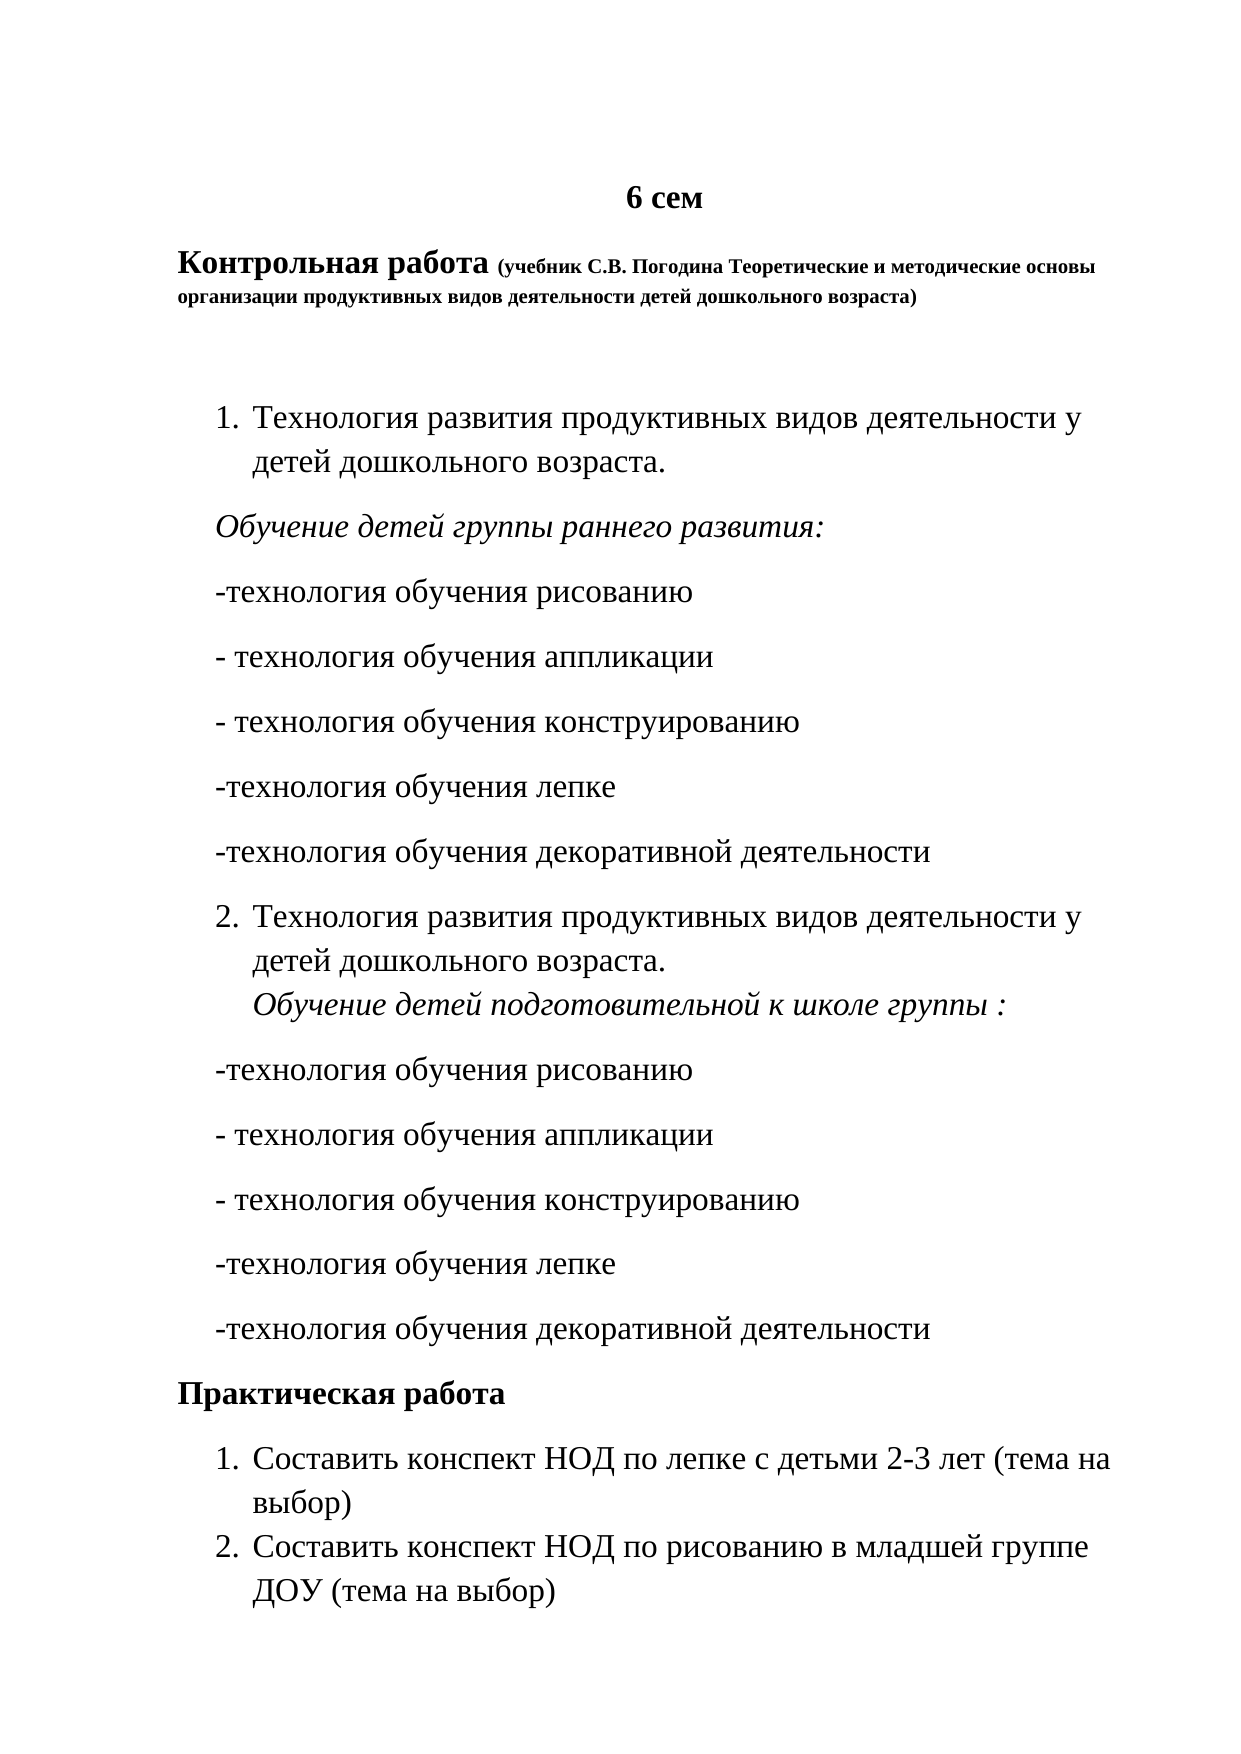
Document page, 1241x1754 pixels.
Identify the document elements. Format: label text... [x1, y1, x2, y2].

text -технология обучения лепке [215, 1244, 1152, 1282]
text Контрольная работа (учебник С.В. Погодина Теоретические и методические основы организации продуктивных видов деятельности детей дошкольного возраста) [177, 242, 1152, 308]
list Составить конспект НОД по лепке с детьми 2-3 лет (тема на выбор) [215, 1438, 1152, 1521]
text -технология обучения декоративной деятельности [215, 1308, 1152, 1347]
text Обучение детей группы раннего развития: [215, 507, 1152, 545]
text - технология обучения конструированию [215, 1179, 1152, 1217]
text Практическая работа [177, 1373, 1152, 1412]
text 6 сем [177, 177, 1152, 216]
text -технология обучения лепке [215, 766, 1152, 804]
text -технология обучения декоративной деятельности [215, 831, 1152, 869]
list Технология развития продуктивных видов деятельности у детей дошкольного возраста. [215, 398, 1152, 480]
text - технология обучения аппликации [215, 636, 1152, 675]
list Составить конспект НОД по рисованию в младшей группе ДОУ (тема на выбор) [215, 1526, 1152, 1609]
text - технология обучения конструированию [215, 701, 1152, 739]
list Технология развития продуктивных видов деятельности у детей дошкольного возраста. [215, 896, 1152, 978]
list Обучение детей подготовительной к школе группы : [252, 984, 1152, 1022]
text - технология обучения аппликации [215, 1114, 1152, 1152]
text -технология обучения рисованию [215, 571, 1152, 610]
text -технология обучения рисованию [215, 1049, 1152, 1087]
